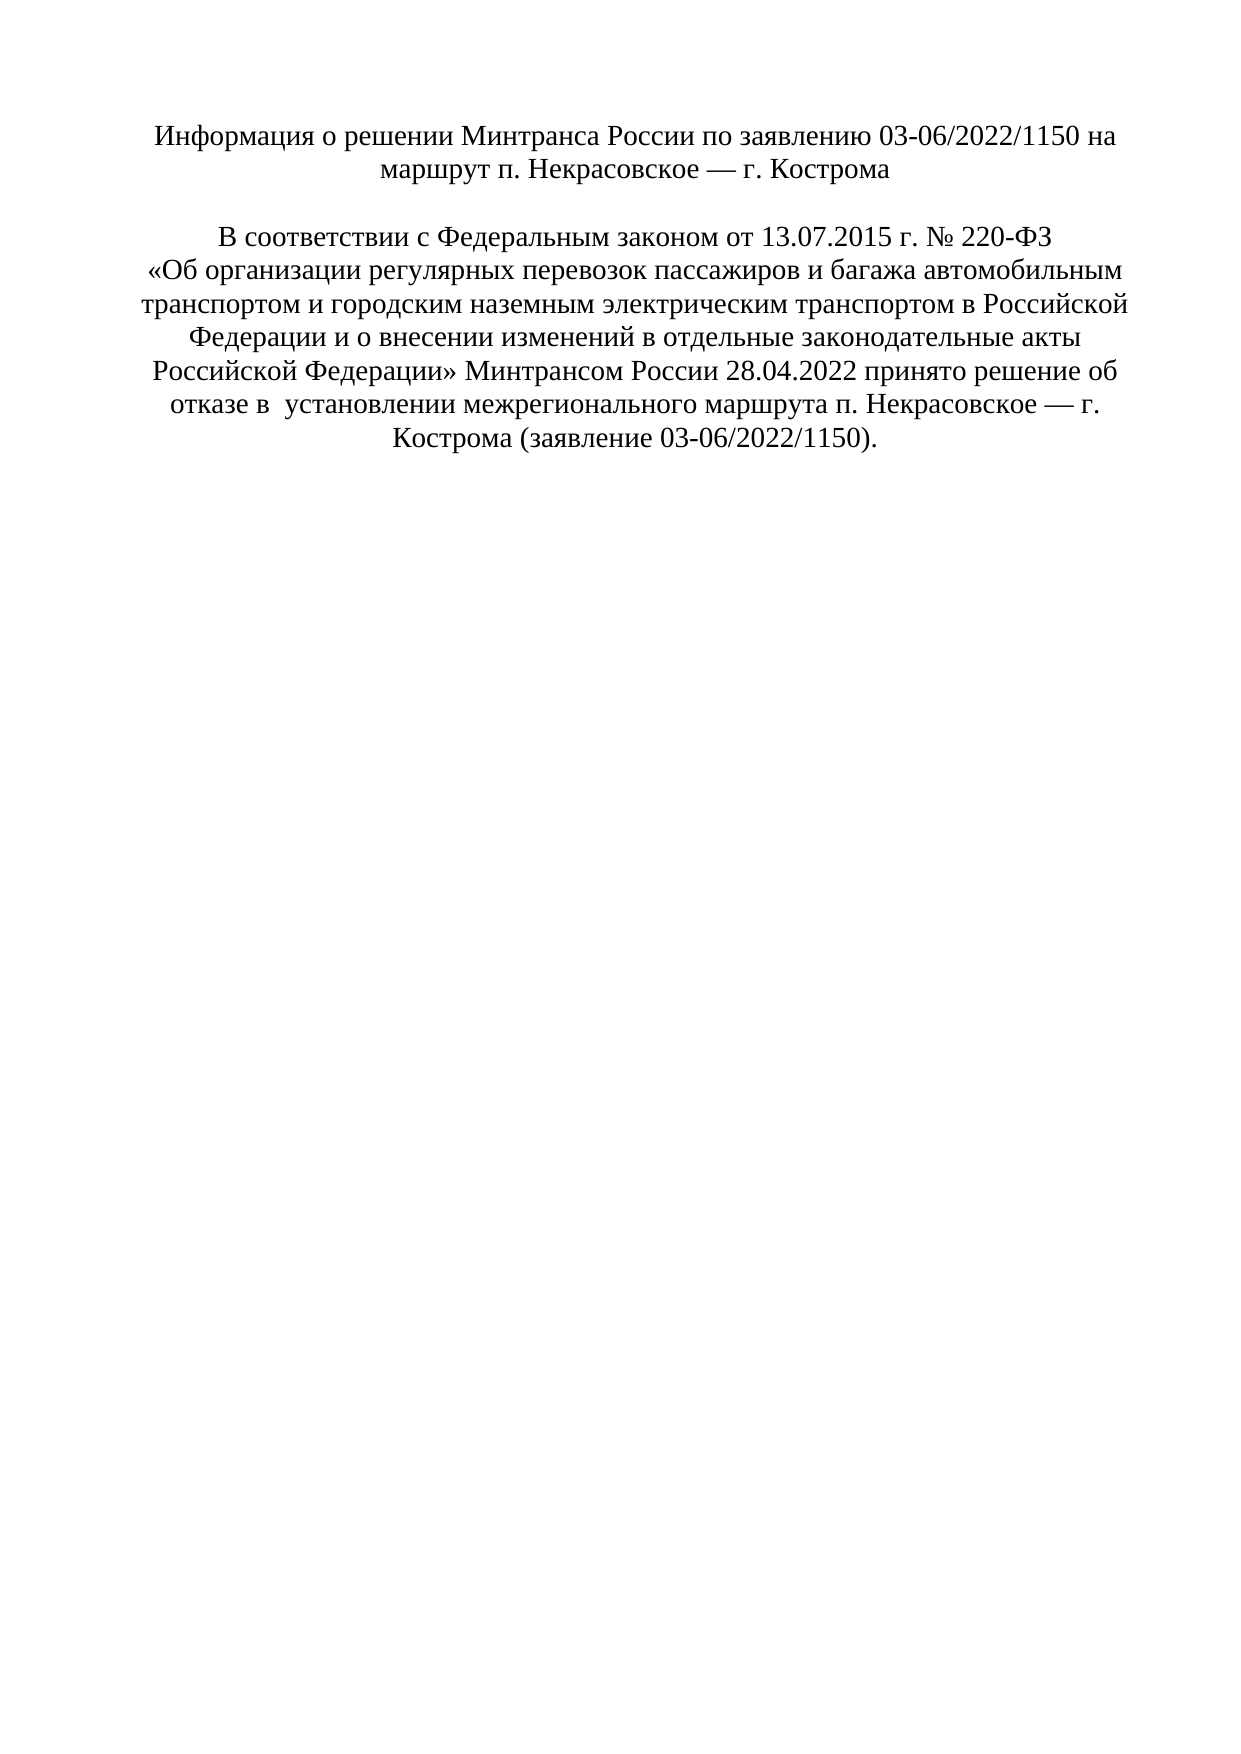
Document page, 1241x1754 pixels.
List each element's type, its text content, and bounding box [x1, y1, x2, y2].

text Информация о решении Минтранса России по заявлению 03-06/2022/1150 на маршрут п. Некрасовское — г. Кострома [118, 118, 1152, 185]
text В соответствии с Федеральным законом от 13.07.2015 г. № 220-ФЗ «Об организации регулярных перевозок пассажиров и багажа автомобильным транспортом и городским наземным электрическим транспортом в Российской Федерации и о внесении изменений в отдельные законодательные акты Российской Федерации» Минтрансом России 28.04.2022 принято решение об отказе в установлении межрегионального маршрута п. Некрасовское — г. Кострома (заявление 03-06/2022/1150). [118, 219, 1152, 453]
